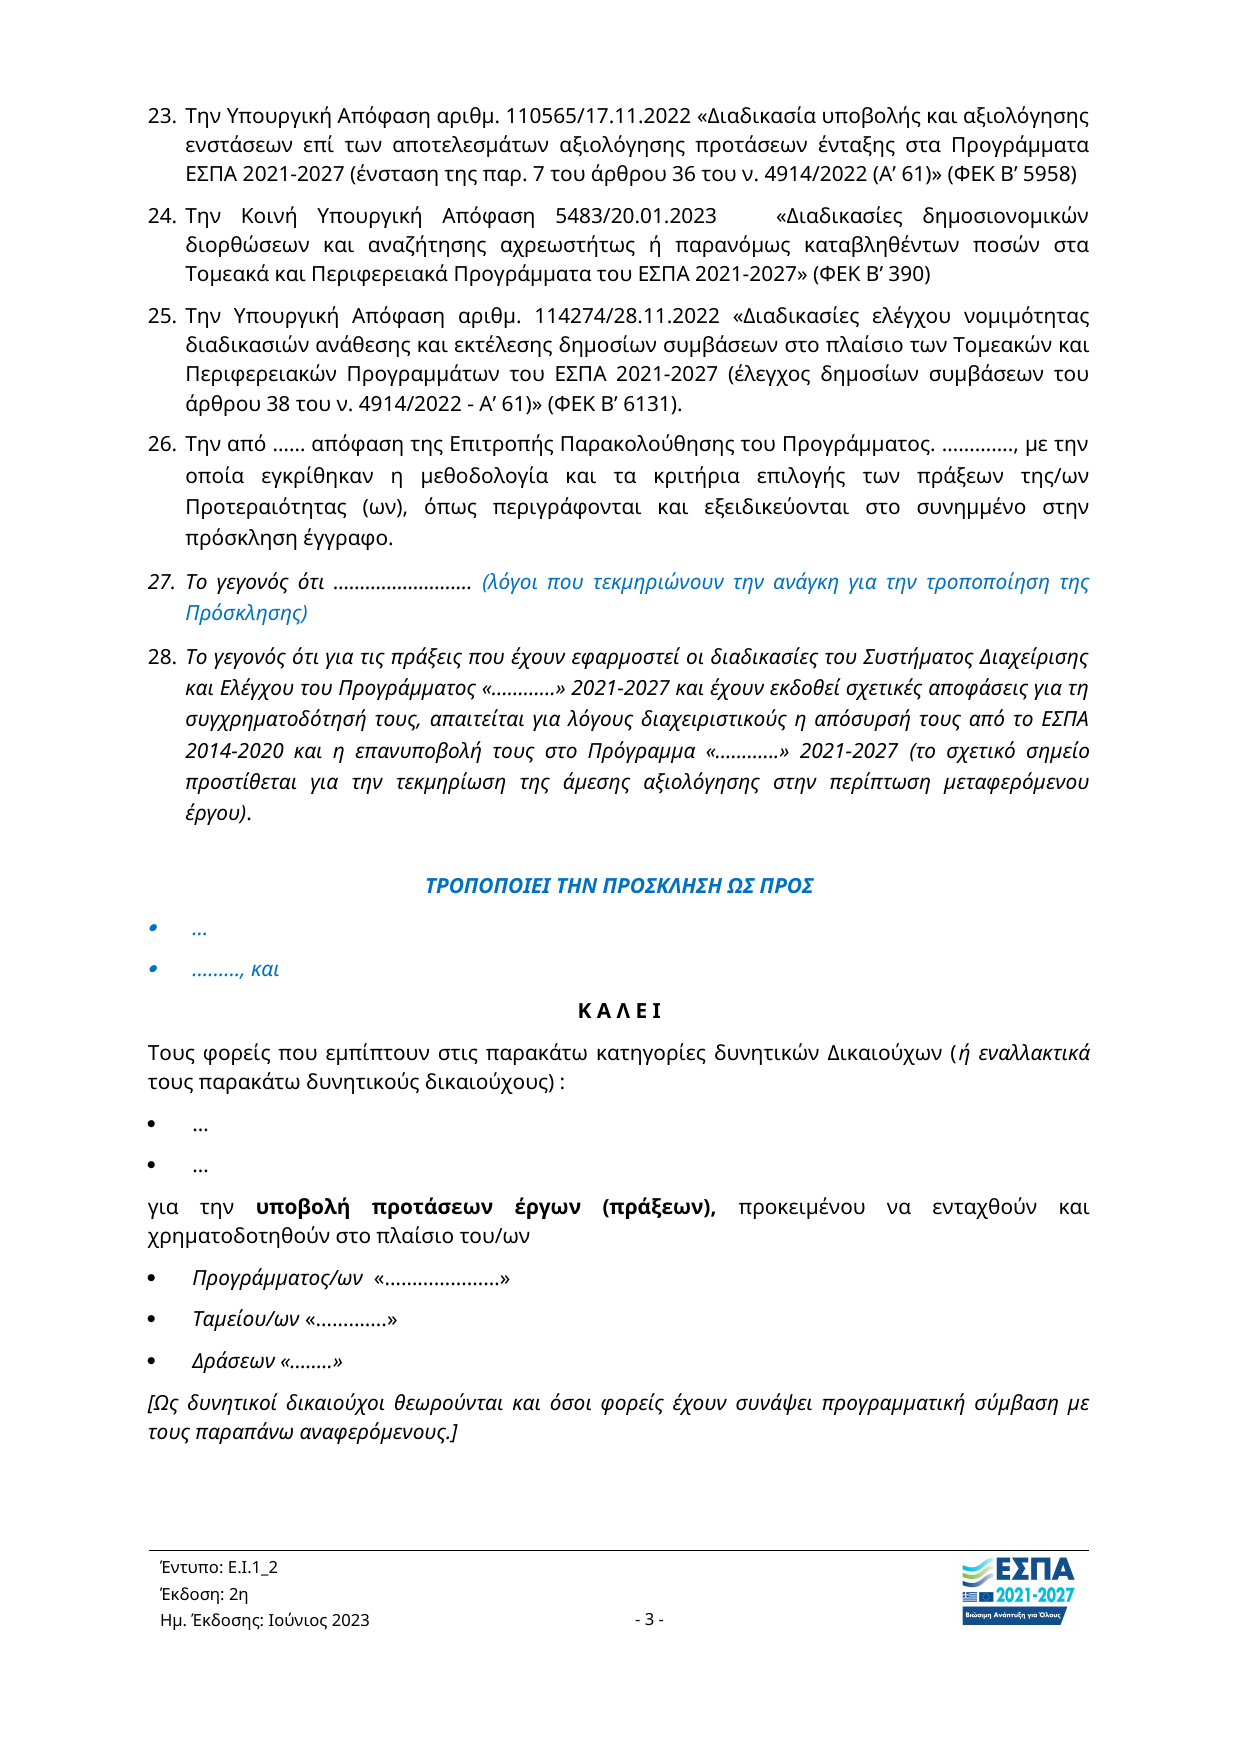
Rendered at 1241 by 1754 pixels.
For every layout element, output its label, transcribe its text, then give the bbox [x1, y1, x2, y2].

list Δράσεων «……..» [148, 1346, 1090, 1375]
list Το γεγονός ότι για τις πράξεις που έχουν εφαρμοστεί οι διαδικασίες του Συστήματος Διαχείρισης και Ελέγχου του Προγράμματος «…………» 2021-2027 και έχουν εκδοθεί σχετικές αποφάσεις για τη συγχρηματοδότησή τους, απαιτείται για λόγους διαχειριστικούς η απόσυρσή τους από το ΕΣΠΑ 2014-2020 και η επανυποβολή τους στο Πρόγραμμα «………...» 2021-2027 (το σχετικό σημείο προστίθεται για την τεκμηρίωση της άμεσης αξιολόγησης στην περίπτωση μεταφερόμενου έργου). [148, 642, 1090, 827]
list Προγράμματος/ων «…………………» [148, 1262, 1090, 1291]
list … [148, 912, 1090, 941]
text Κ Α Λ Ε Ι [148, 996, 1090, 1025]
text Τους φορείς που εμπίπτουν στις παρακάτω κατηγορίες δυνητικών Δικαιούχων (ή εναλλακτικά τους παρακάτω δυνητικούς δικαιούχους) : [148, 1037, 1090, 1096]
list Το γεγονός ότι …………………..… (λόγοι που τεκμηριώνουν την ανάγκη για την τροποποίηση της Πρόσκλησης) [148, 567, 1090, 627]
list … [148, 1150, 1090, 1179]
list ………, και [148, 954, 1090, 983]
text για την υποβολή προτάσεων έργων (πράξεων), προκειμένου να ενταχθούν και χρηματοδοτηθούν στο πλαίσιο του/ων [148, 1191, 1090, 1250]
text [Ως δυνητικοί δικαιούχοι θεωρούνται και όσοι φορείς έχουν συνάψει προγραμματική σύμβαση με τους παραπάνω αναφερόμενους.] [148, 1387, 1090, 1446]
list Την Κοινή Υπουργική Απόφαση 5483/20.01.2023 «Διαδικασίες δημοσιονομικών διορθώσεων και αναζήτησης αχρεωστήτως ή παρανόμως καταβληθέντων ποσών στα Τομεακά και Περιφερειακά Προγράμματα του ΕΣΠΑ 2021-2027» (ΦΕΚ Β’ 390) [148, 200, 1090, 288]
picture [956, 1553, 1079, 1629]
list Την Υπουργική Απόφαση αριθμ. 114274/28.11.2022 «Διαδικασίες ελέγχου νομιμότητας διαδικασιών ανάθεσης και εκτέλεσης δημοσίων συμβάσεων στο πλαίσιο των Τομεακών και Περιφερειακών Προγραμμάτων του ΕΣΠΑ 2021-2027 (έλεγχος δημοσίων συμβάσεων του άρθρου 38 του ν. 4914/2022 - Α’ 61)» (ΦΕΚ Β’ 6131). [148, 300, 1090, 417]
list Ταμείου/ων «………….» [148, 1304, 1090, 1333]
list … [148, 1108, 1090, 1137]
list Την Υπουργική Απόφαση αριθμ. 110565/17.11.2022 «Διαδικασία υποβολής και αξιολόγησης ενστάσεων επί των αποτελεσμάτων αξιολόγησης προτάσεων ένταξης στα Προγράμματα ΕΣΠΑ 2021-2027 (ένσταση της παρ. 7 του άρθρου 36 του ν. 4914/2022 (Α’ 61)» (ΦΕΚ Β’ 5958) [148, 100, 1090, 188]
text ΤΡΟΠΟΠΟΙΕΙ ΤΗΝ ΠΡΟΣΚΛΗΣΗ ΩΣ ΠΡΟΣ [148, 871, 1090, 900]
list Την από …… απόφαση της Επιτροπής Παρακολούθησης του Προγράμματος. …………., με την οποία εγκρίθηκαν η μεθοδολογία και τα κριτήρια επιλογής των πράξεων της/ων Προτεραιότητας (ων), όπως περιγράφονται και εξειδικεύονται στο συνημμένο στην πρόσκληση έγγραφο. [148, 429, 1090, 552]
